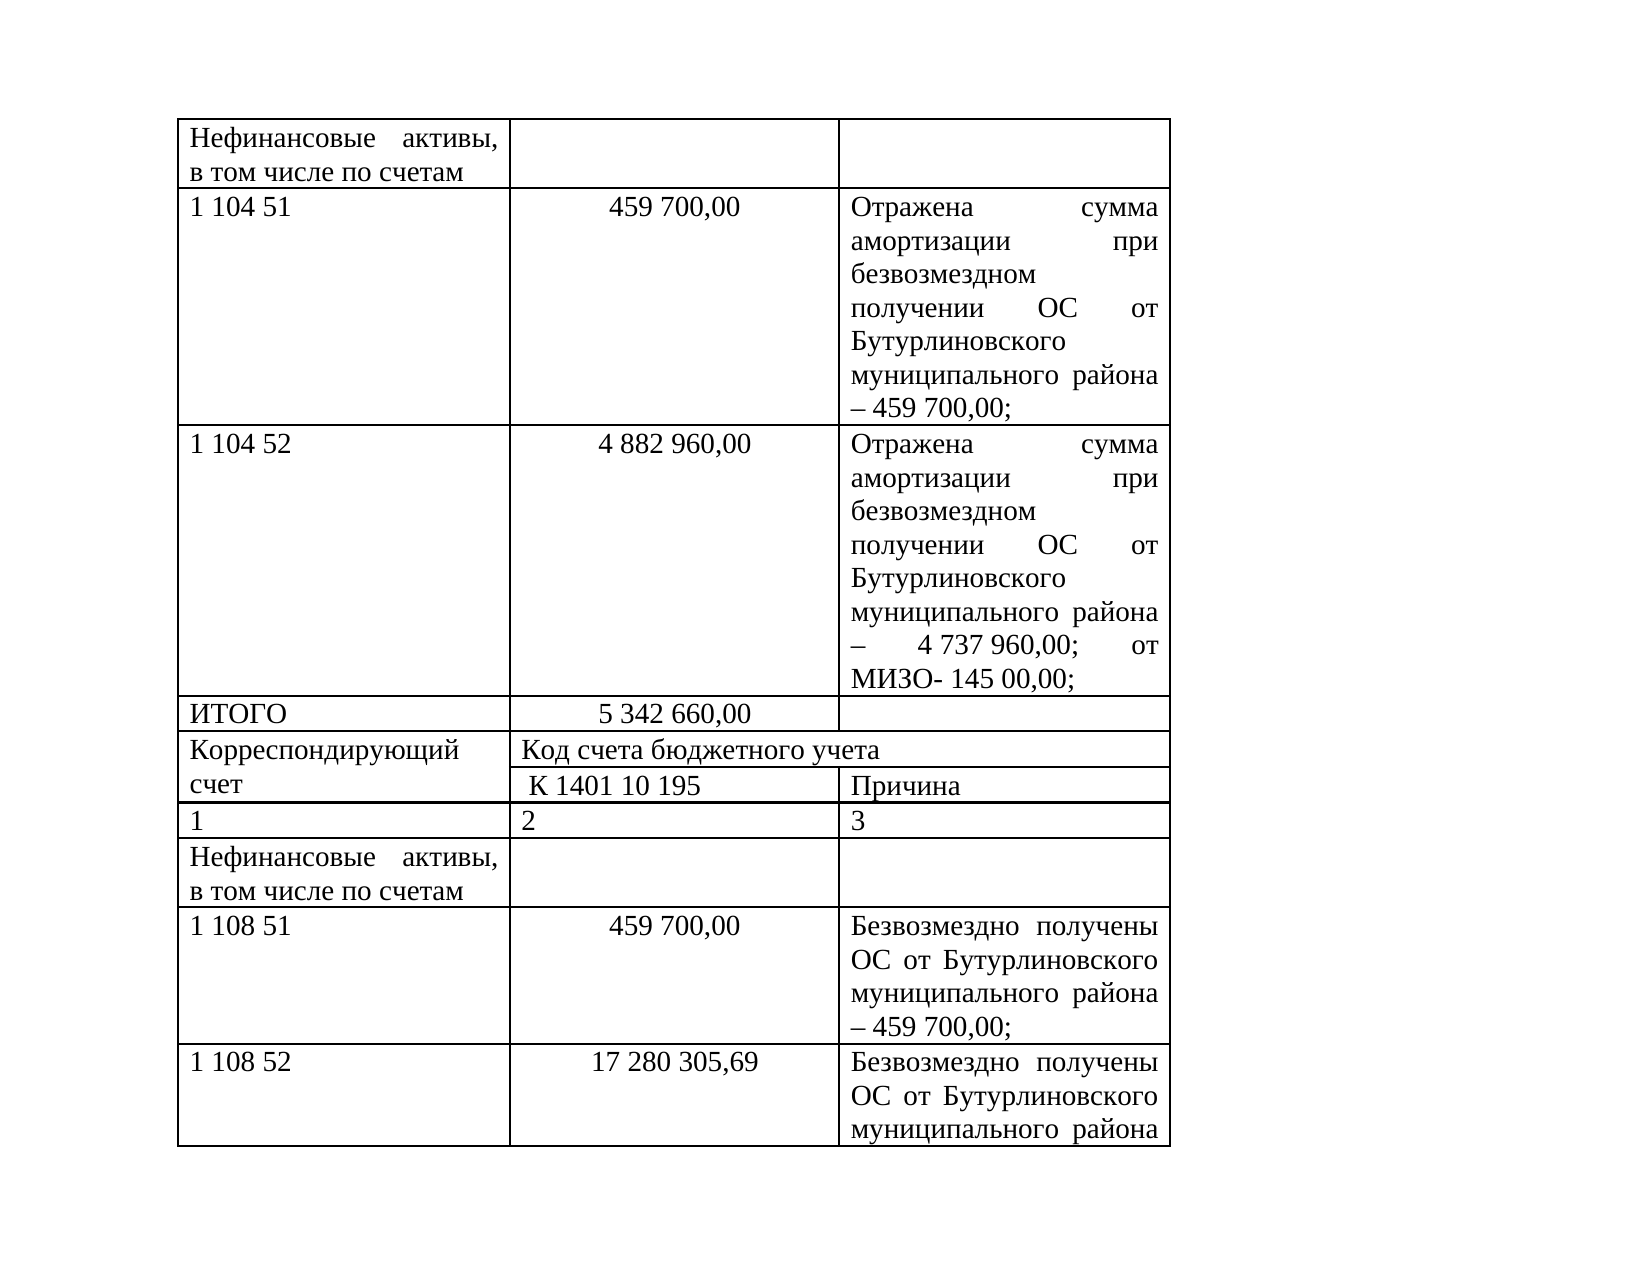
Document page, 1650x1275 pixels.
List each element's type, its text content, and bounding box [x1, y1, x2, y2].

table_cell [840, 120, 1169, 187]
table_cell [840, 839, 1169, 906]
table_cell К 1401 10 195 [511, 768, 838, 801]
table_cell Причина [840, 768, 1169, 801]
table_cell 1 108 52 [179, 1045, 509, 1145]
table_cell [840, 697, 1169, 730]
table_cell 5 342 660,00 [511, 697, 838, 730]
table_cell Нефинансовые активы, в том числе по счетам [179, 120, 509, 187]
table_cell Корреспондирующий счет [179, 732, 509, 801]
table_cell [511, 120, 838, 187]
table_cell 1 104 52 [179, 426, 509, 694]
table_cell Безвозмездно получены ОС от Бутурлиновского муниципального района – 459 700,00; [840, 908, 1169, 1042]
table_cell 4 882 960,00 [511, 426, 838, 694]
table_cell Код счета бюджетного учета [511, 732, 1169, 766]
table_cell Нефинансовые активы, в том числе по счетам [179, 839, 509, 906]
table_cell 2 [511, 804, 838, 837]
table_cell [840, 1045, 1169, 1145]
table_cell [511, 839, 838, 906]
table_cell 1 [179, 804, 509, 837]
table_cell 3 [840, 804, 1169, 837]
table_cell 17 280 305,69 [511, 1045, 838, 1145]
table_cell Отражена сумма амортизации при безвозмездном получении ОС от Бутурлиновского муниципального района – 459 700,00; [840, 189, 1169, 424]
table_cell 1 108 51 [179, 908, 509, 1042]
table_cell Отражена сумма амортизации при безвозмездном получении ОС от Бутурлиновского муниципального района – 4 737 960,00; от МИЗО- 145 00,00; [840, 426, 1169, 694]
table_cell 1 104 51 [179, 189, 509, 424]
table_cell ИТОГО [179, 697, 509, 730]
table_cell 459 700,00 [511, 908, 838, 1042]
table_cell 459 700,00 [511, 189, 838, 424]
